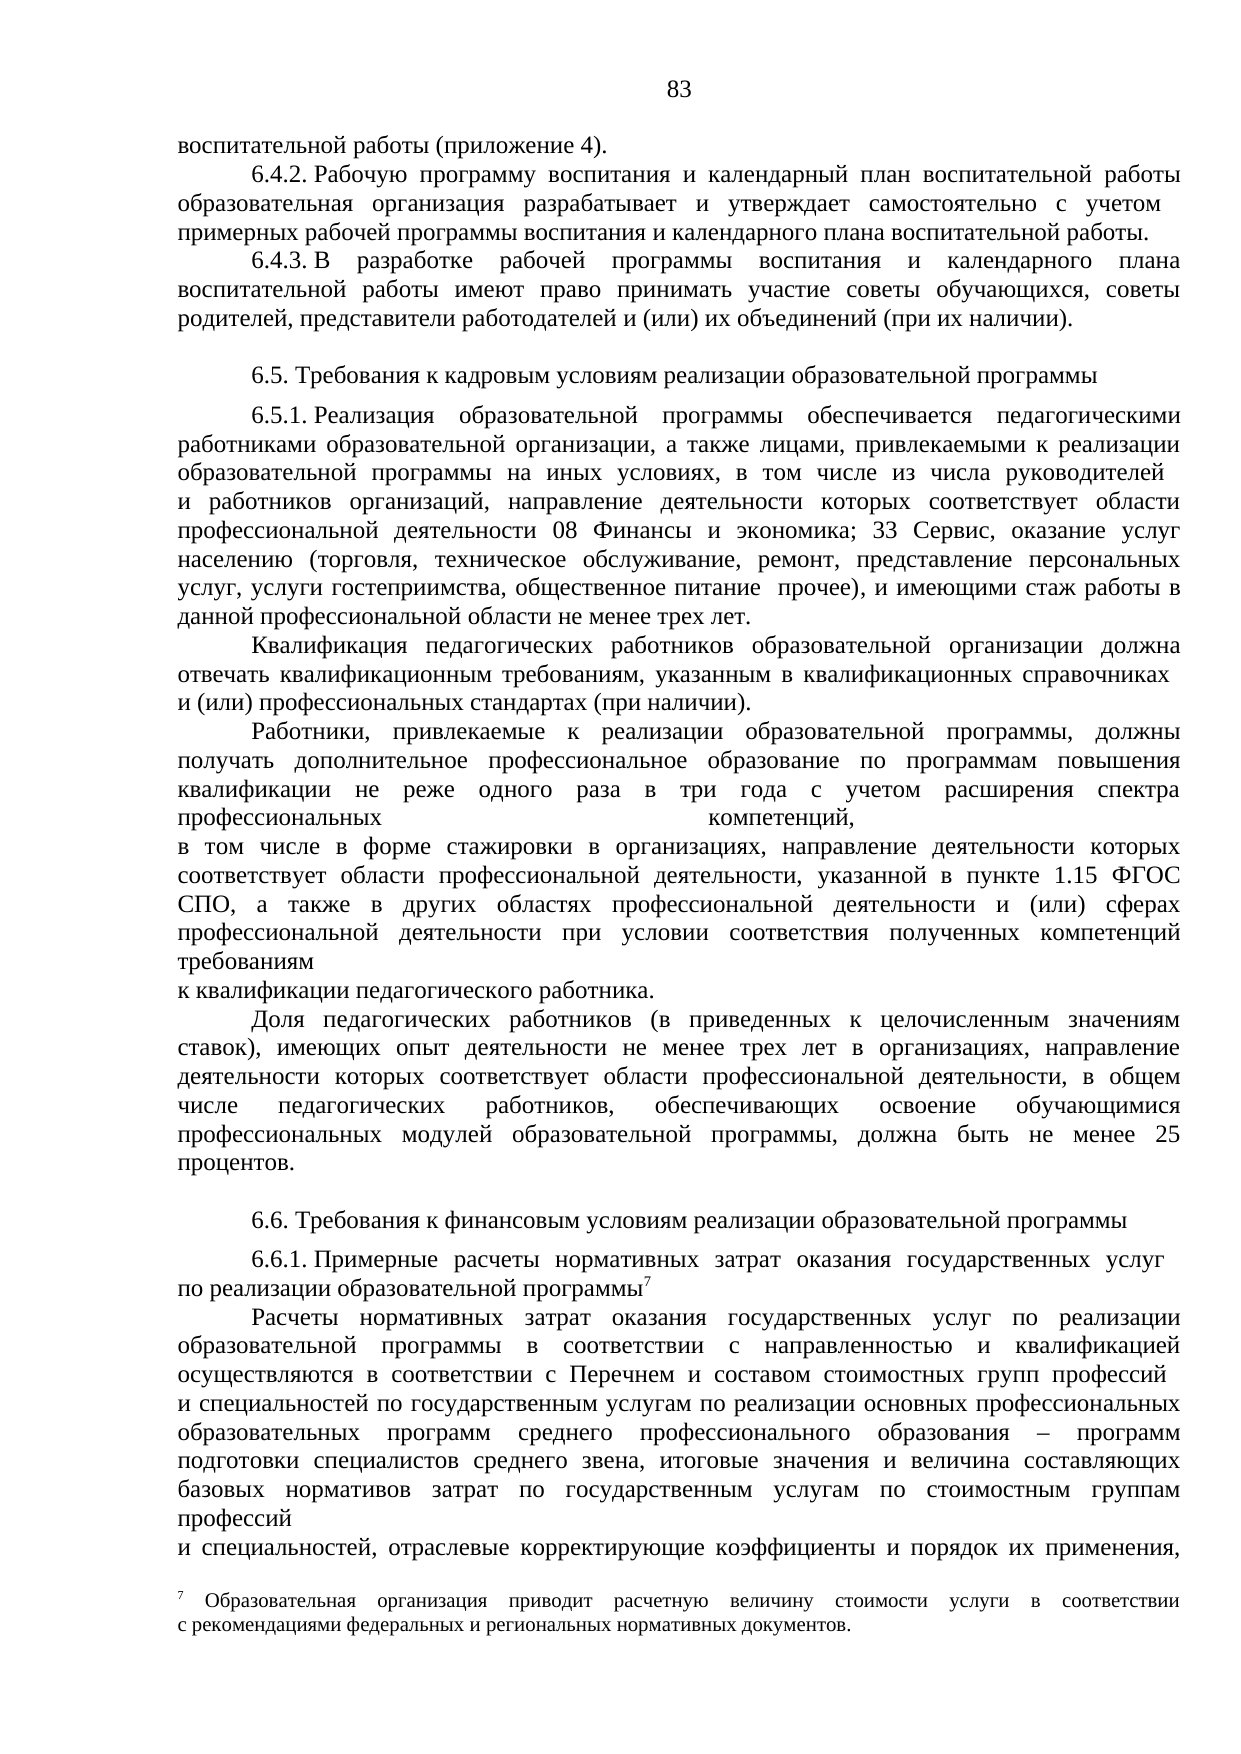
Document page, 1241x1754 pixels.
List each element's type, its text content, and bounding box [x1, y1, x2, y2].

text 6.6.1. Примерные расчеты нормативных затрат оказания государственных услуг по реализации образовательной программы [177, 1244, 1181, 1302]
text Работники, привлекаемые к реализации образовательной программы, должны получать дополнительное профессиональное образование по программам повышения квалификации не реже одного раза в три года с учетом расширения спектра профессиональных компетенций, в том числе в форме стажировки в организациях, направление деятельности которых соответствует области профессиональной деятельности, указанной в пункте 1.15 ФГОС СПО, а также в других областях профессиональной деятельности и (или) сферах профессиональной деятельности при условии соответствия полученных компетенций требованиям к квалификации педагогического работника. [177, 716, 1181, 1004]
text 6.5.1. Реализация образовательной программы обеспечивается педагогическими работниками образовательной организации, а также лицами, привлекаемыми к реализации образовательной программы на иных условиях, в том числе из числа руководителей и работников организаций, направление деятельности которых соответствует области профессиональной деятельности 08 Финансы и экономика; 33 Сервис, оказание услуг населению (торговля, техническое обслуживание, ремонт, представление персональных услуг, услуги гостеприимства, общественное питание прочее), и имеющими стаж работы в данной профессиональной области не менее трех лет. [177, 400, 1181, 630]
text 6.6. Требования к финансовым условиям реализации образовательной программы [177, 1205, 1181, 1234]
text 6.4.3. В разработке рабочей программы воспитания и календарного плана воспитательной работы имеют право принимать участие советы обучающихся, советы родителей, представители работодателей и (или) их объединений (при их наличии). [177, 246, 1181, 332]
text Доля педагогических работников (в приведенных к целочисленным значениям ставок), имеющих опыт деятельности не менее трех лет в организациях, направление деятельности которых соответствует области профессиональной деятельности, в общем числе педагогических работников, обеспечивающих освоение обучающимися профессиональных модулей образовательной программы, должна быть не менее 25 процентов. [177, 1004, 1181, 1176]
text 6.5. Требования к кадровым условиям реализации образовательной программы [177, 361, 1181, 389]
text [177, 131, 1181, 159]
text Квалификация педагогических работников образовательной организации должна отвечать квалификационным требованиям, указанным в квалификационных справочниках и (или) профессиональных стандартах (при наличии). [177, 630, 1181, 716]
text 6.4.2. Рабочую программу воспитания и календарный план воспитательной работы образовательная организация разрабатывает и утверждает самостоятельно с учетом примерных рабочей программы воспитания и календарного плана воспитательной работы. [177, 159, 1181, 246]
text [177, 1302, 1181, 1560]
